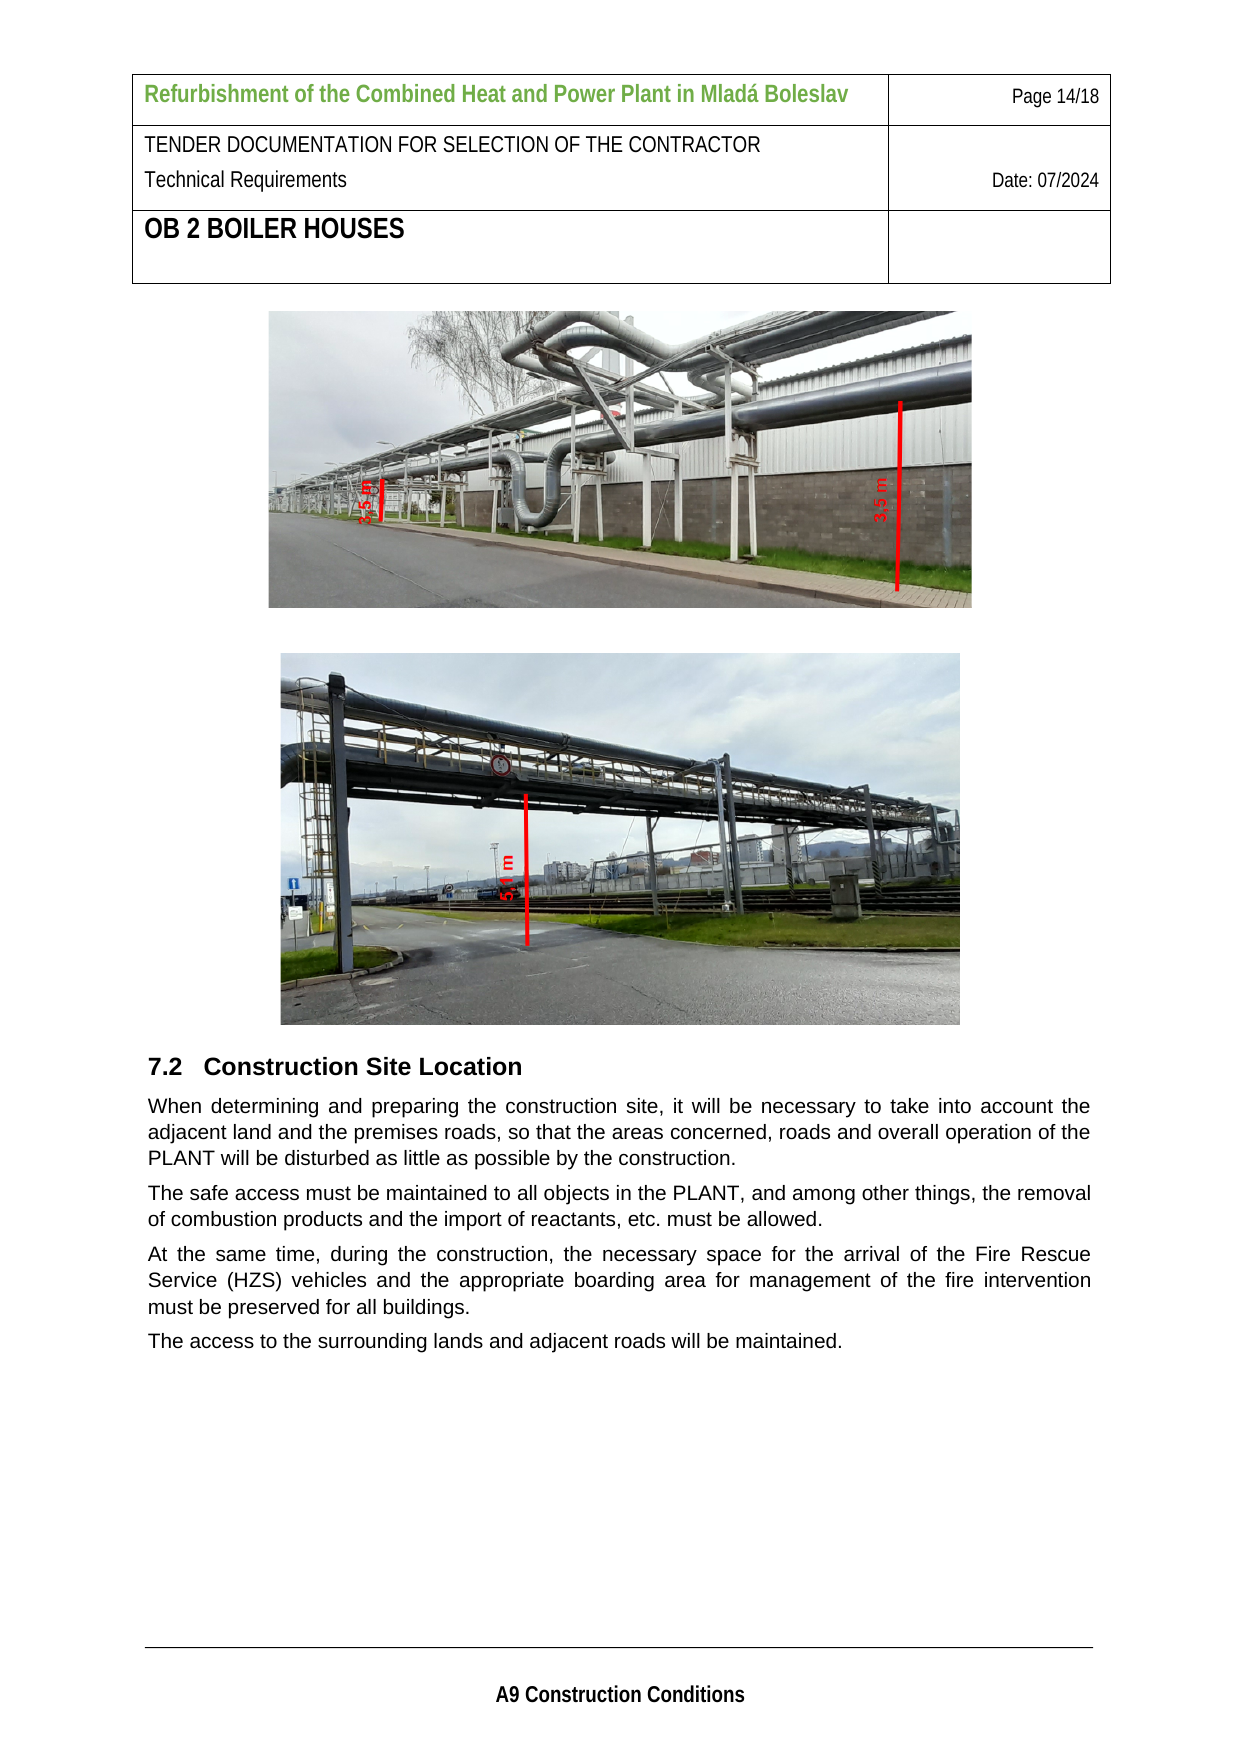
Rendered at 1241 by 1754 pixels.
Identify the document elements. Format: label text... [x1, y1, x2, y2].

text When determining and preparing the construction site, it will be necessary to take into account the adjacent land and the premises roads, so that the areas concerned, roads and overall operation of the PLANT will be disturbed as little as possible by the construction. [148, 1093, 1093, 1170]
text At the same time, during the construction, the necessary space for the arrival of the Fire Rescue Service (HZS) vehicles and the appropriate boarding area for management of the fire intervention must be preserved for all buildings. [148, 1242, 1093, 1319]
text The safe access must be maintained to all objects in the PLANT, and among other things, the removal of combustion products and the import of reactants, etc. must be allowed. [148, 1181, 1093, 1231]
picture [268, 311, 972, 608]
picture [280, 653, 960, 1025]
text The access to the surrounding lands and adjacent roads will be maintained. [148, 1329, 1093, 1353]
text Construction Site Location [148, 1052, 1093, 1081]
